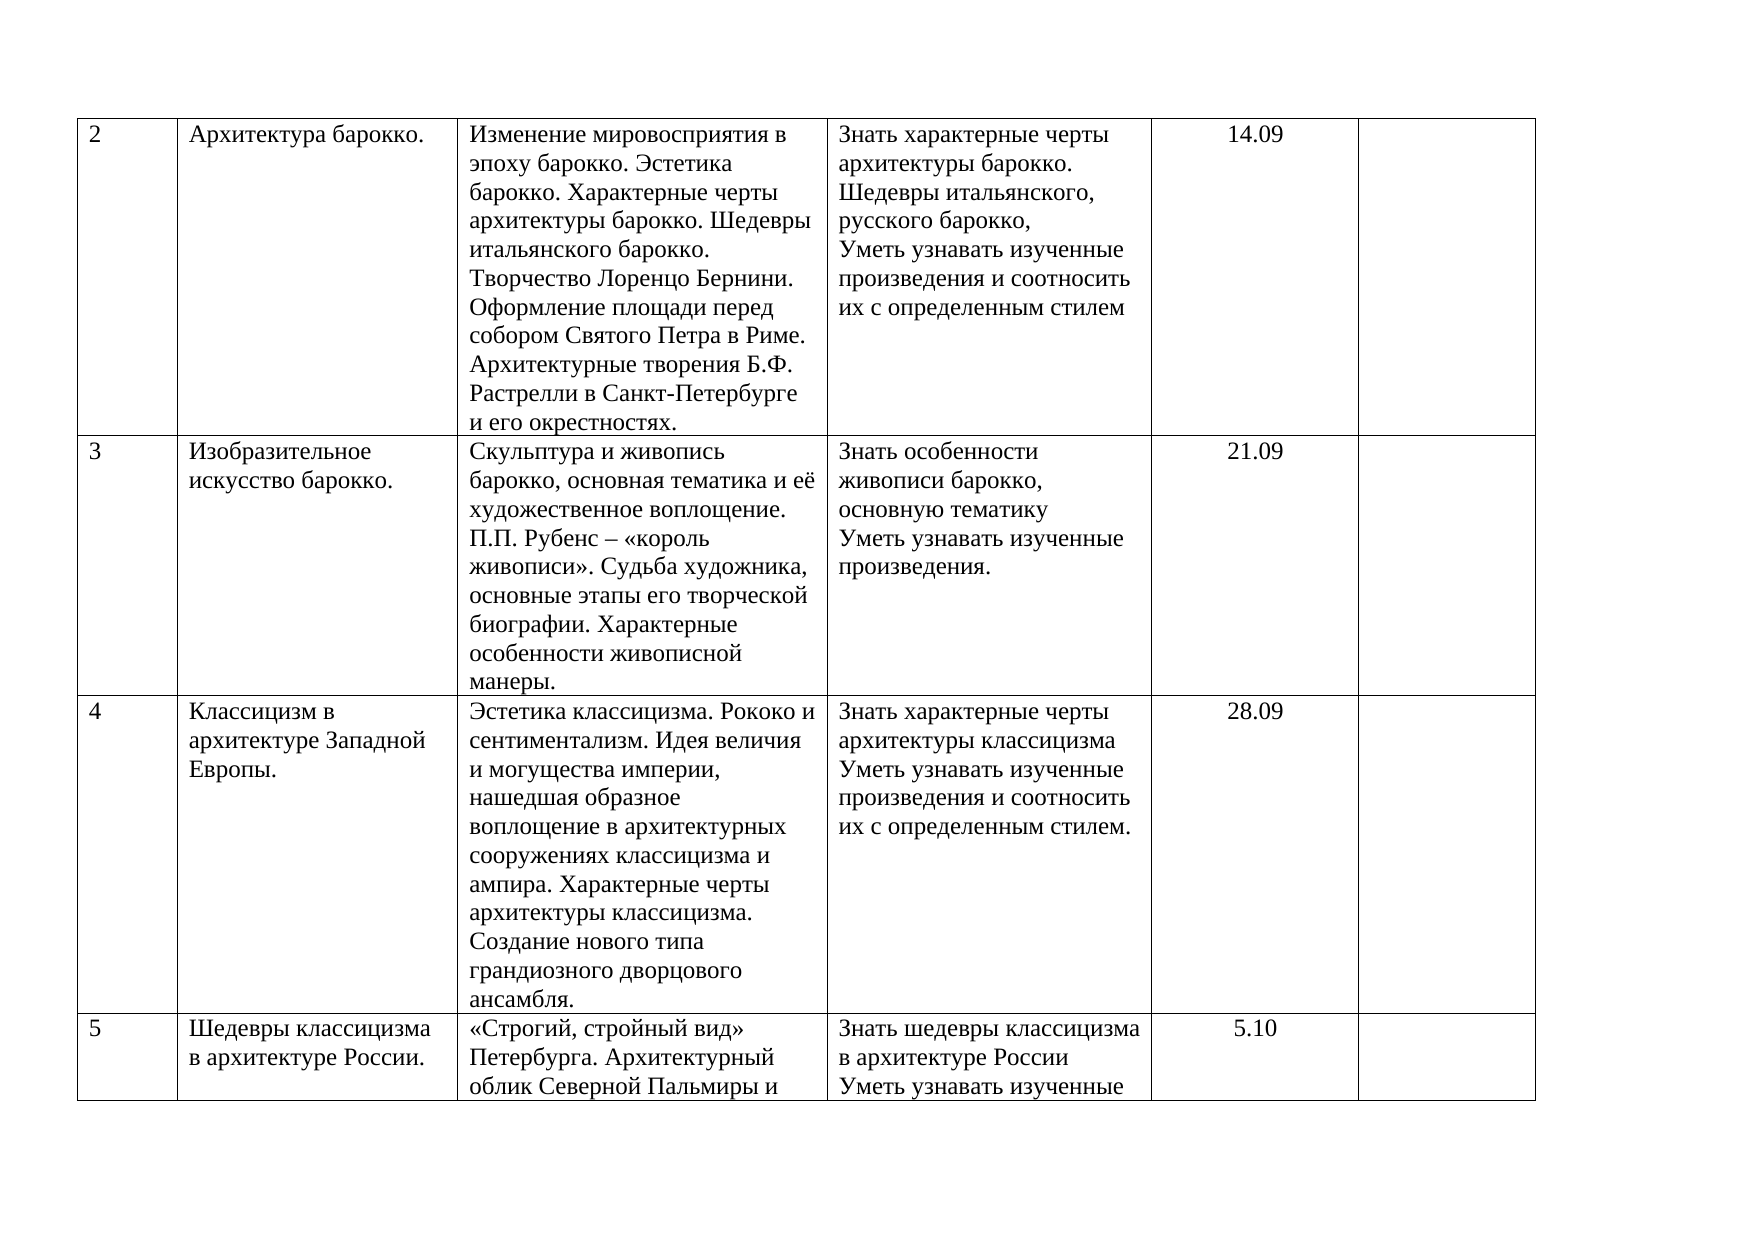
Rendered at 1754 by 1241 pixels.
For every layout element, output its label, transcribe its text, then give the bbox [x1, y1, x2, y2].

table_cell Классицизм в архитектуре Западной Европы. [178, 696, 457, 1012]
table_cell [1359, 696, 1535, 1012]
table_cell Изобразительное искусство барокко. [178, 436, 457, 695]
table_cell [828, 1014, 1151, 1100]
table_cell [1359, 1014, 1535, 1100]
table_cell 4 [78, 696, 177, 1012]
table_cell 5.10 [1152, 1014, 1358, 1100]
table_cell Архитектура барокко. [178, 119, 457, 435]
table_cell 28.09 [1152, 696, 1358, 1012]
table_cell Знать особенности живописи барокко, основную тематику Уметь узнавать изученные произведения. [828, 436, 1151, 695]
table_cell Знать характерные черты архитектуры барокко. Шедевры итальянского, русского барокко, Уметь узнавать изученные произведения и соотносить их с определенным стилем [828, 119, 1151, 435]
table_cell 5 [78, 1014, 177, 1100]
table_cell [1359, 436, 1535, 695]
table_cell 14.09 [1152, 119, 1358, 435]
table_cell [178, 1014, 457, 1100]
table_cell 2 [78, 119, 177, 435]
table_cell Знать характерные черты архитектуры классицизма Уметь узнавать изученные произведения и соотносить их с определенным стилем. [828, 696, 1151, 1012]
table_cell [458, 1014, 827, 1100]
table_cell Изменение мировосприятия в эпоху барокко. Эстетика барокко. Характерные черты архитектуры барокко. Шедевры итальянского барокко. Творчество Лоренцо Бернини. Оформление площади перед собором Святого Петра в Риме. Архитектурные творения Б.Ф. Растрелли в Санкт-Петербурге и его окрестностях. [458, 119, 827, 435]
table_cell 21.09 [1152, 436, 1358, 695]
table_cell Эстетика классицизма. Рококо и сентиментализм. Идея величия и могущества империи, нашедшая образное воплощение в архитектурных сооружениях классицизма и ампира. Характерные черты архитектуры классицизма. Создание нового типа грандиозного дворцового ансамбля. [458, 696, 827, 1012]
table_cell 3 [78, 436, 177, 695]
table_cell [1359, 119, 1535, 435]
table_cell Скульптура и живопись барокко, основная тематика и её художественное воплощение. П.П. Рубенс – «король живописи». Судьба художника, основные этапы его творческой биографии. Характерные особенности живописной манеры. [458, 436, 827, 695]
